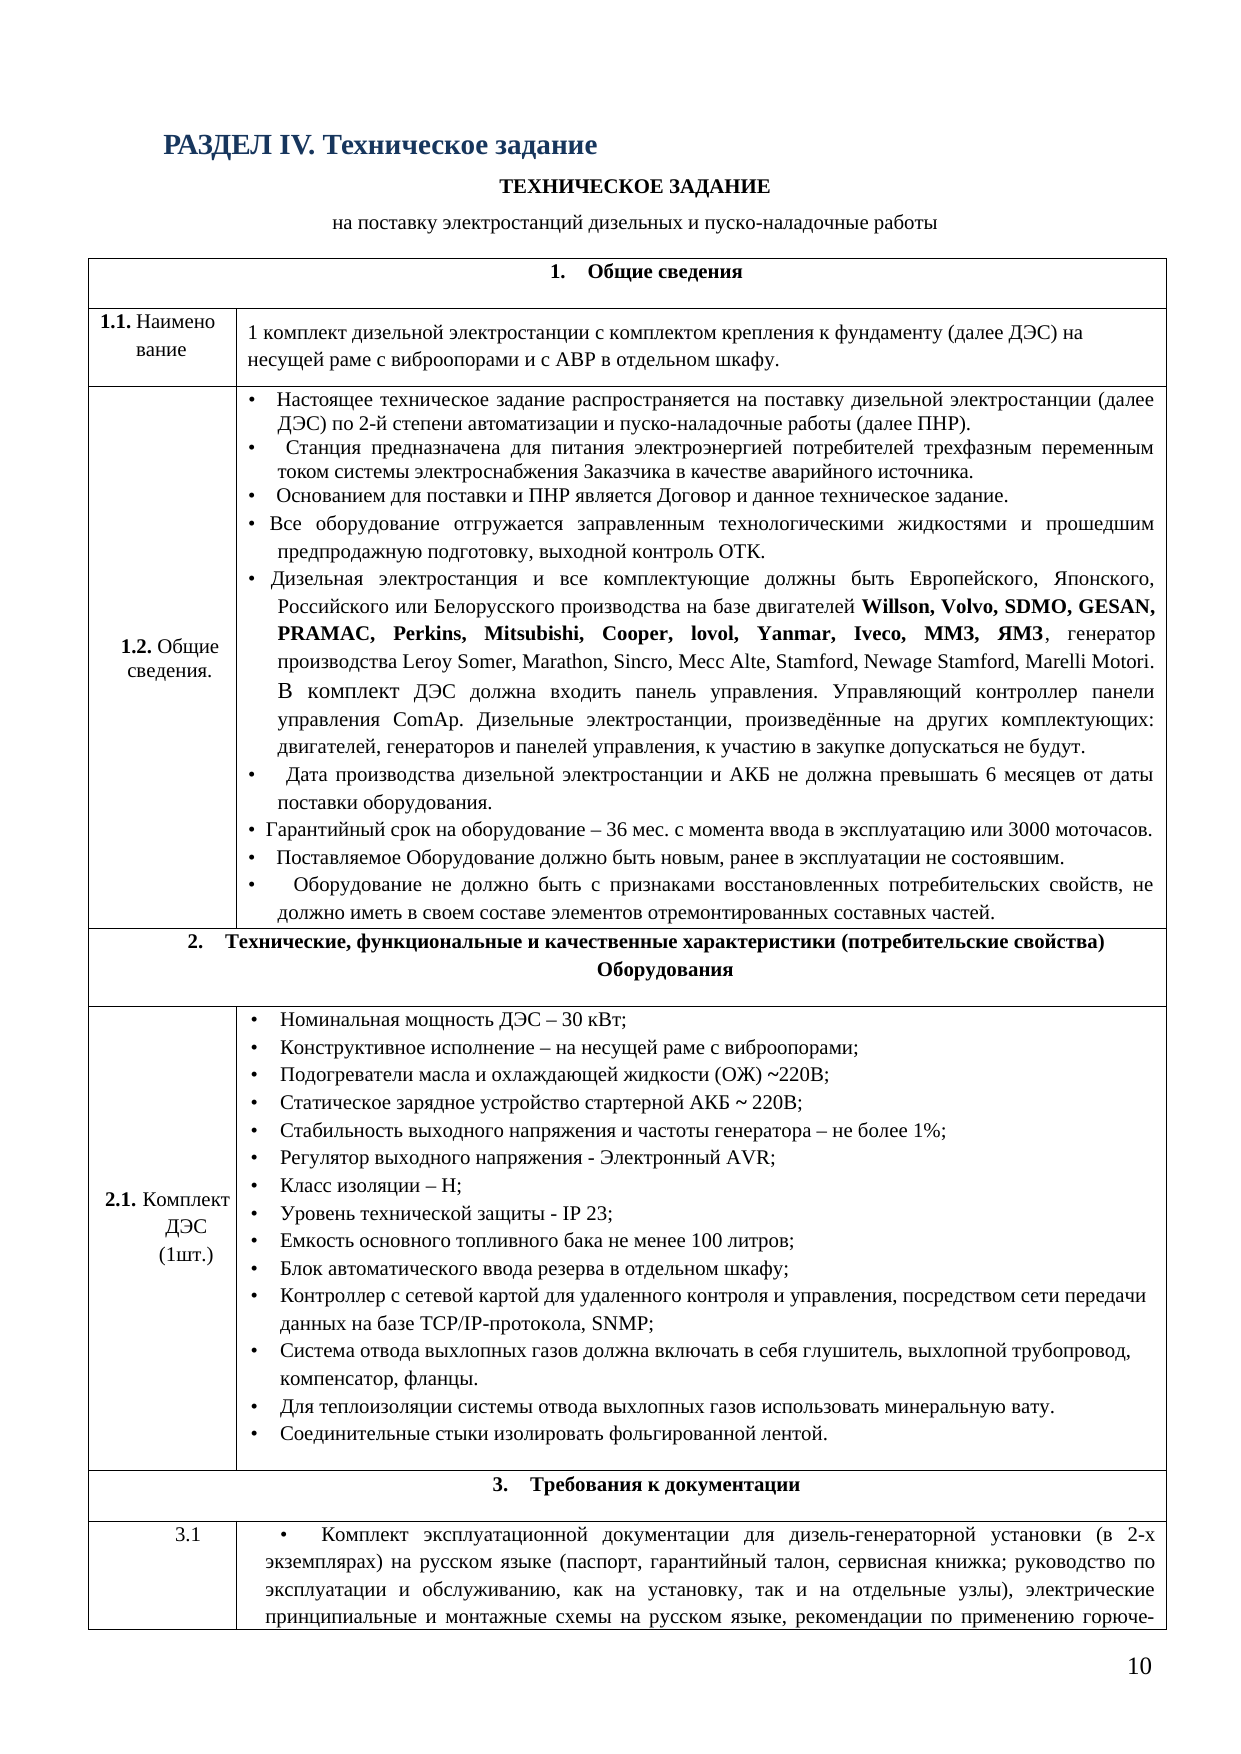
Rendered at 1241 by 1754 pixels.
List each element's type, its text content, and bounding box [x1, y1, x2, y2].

table_cell Наименование [89, 309, 236, 386]
table_cell 1 комплект дизельной электростанции с комплектом крепления к фундаменту (далее ДЭС) на несущей раме с виброопорами и с АВР в отдельном шкафу. [237, 309, 1166, 386]
table_cell Технические, функциональные и качественные характеристики (потребительские свойства) Оборудования [89, 929, 1166, 1006]
table_header Общие сведения [89, 259, 1166, 308]
table_cell 3.1 [89, 1522, 236, 1628]
table_cell Номинальная мощность ДЭС – 30 кВт; Конструктивное исполнение – на несущей раме с виброопорами; Подогреватели масла и охлаждающей жидкости (ОЖ) ~220В; Статическое зарядное устройство стартерной АКБ ~ 220В; Стабильность выходного напряжения и частоты генератора – не более 1%; Регулятор выходного напряжения - Электронный AVR; Класс изоляции – H; Уровень технической защиты - IP 23; Емкость основного топливного бака не менее 100 литров; Блок автоматического ввода резерва в отдельном шкафу; Контроллер с сетевой картой для удаленного контроля и управления, посредством сети передачи данных на базе TCP/IP-протокола, SNMP; Система отвода выхлопных газов должна включать в себя глушитель, выхлопной трубопровод, компенсатор, фланцы. Для теплоизоляции системы отвода выхлопных газов использовать минеральную вату. Соединительные стыки изолировать фольгированной лентой. [237, 1007, 1166, 1470]
table_cell 1.2. Общие сведения. [89, 387, 236, 928]
table_cell Комплект ДЭС (1шт.) [89, 1007, 236, 1470]
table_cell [237, 1522, 1166, 1628]
text ТЕХНИЧЕСКОЕ ЗАДАНИЕ [118, 173, 1152, 198]
table_cell Требования к документации [89, 1471, 1166, 1521]
subtitle РАЗДЕЛ IV. Техническое задание [133, 127, 1152, 161]
text на поставку электростанций дизельных и пуско-наладочные работы [118, 209, 1152, 234]
table_cell • Настоящее техническое задание распространяется на поставку дизельной электростанции (далее ДЭС) по 2-й степени автоматизации и пуско-наладочные работы (далее ПНР). • Станция предназначена для питания электроэнергией потребителей трехфазным переменным током системы электроснабжения Заказчика в качестве аварийного источника. • Основанием для поставки и ПНР является Договор и данное техническое задание. • Все оборудование отгружается заправленным технологическими жидкостями и прошедшим предпродажную подготовку, выходной контроль ОТК. • Дизельная электростанция и все комплектующие должны быть Европейского, Японского, Российского или Белорусского производства на базе двигателей Willson, Volvo, SDMO, GESAN, PRAMAC, Perkins, Mitsubishi, Cooper, lovol, Yanmar, Iveco, ММЗ, ЯМЗ, генератор производства Leroy Somer, Marathon, Sincro, Mecc Alte, Stamford, Newage Stamford, Marelli Motori. В комплект ДЭС должна входить панель управления. Управляющий контроллер панели управления ComAp. Дизельные электростанции, произведённые на других комплектующих: двигателей, генераторов и панелей управления, к участию в закупке допускаться не будут. • Дата производства дизельной электростанции и АКБ не должна превышать 6 месяцев от даты поставки оборудования. • Гарантийный срок на оборудование – 36 мес. с момента ввода в эксплуатацию или 3000 моточасов. • Поставляемое Оборудование должно быть новым, ранее в эксплуатации не состоявшим. • Оборудование не должно быть с признаками восстановленных потребительских свойств, не должно иметь в своем составе элементов отремонтированных составных частей. [237, 387, 1166, 928]
